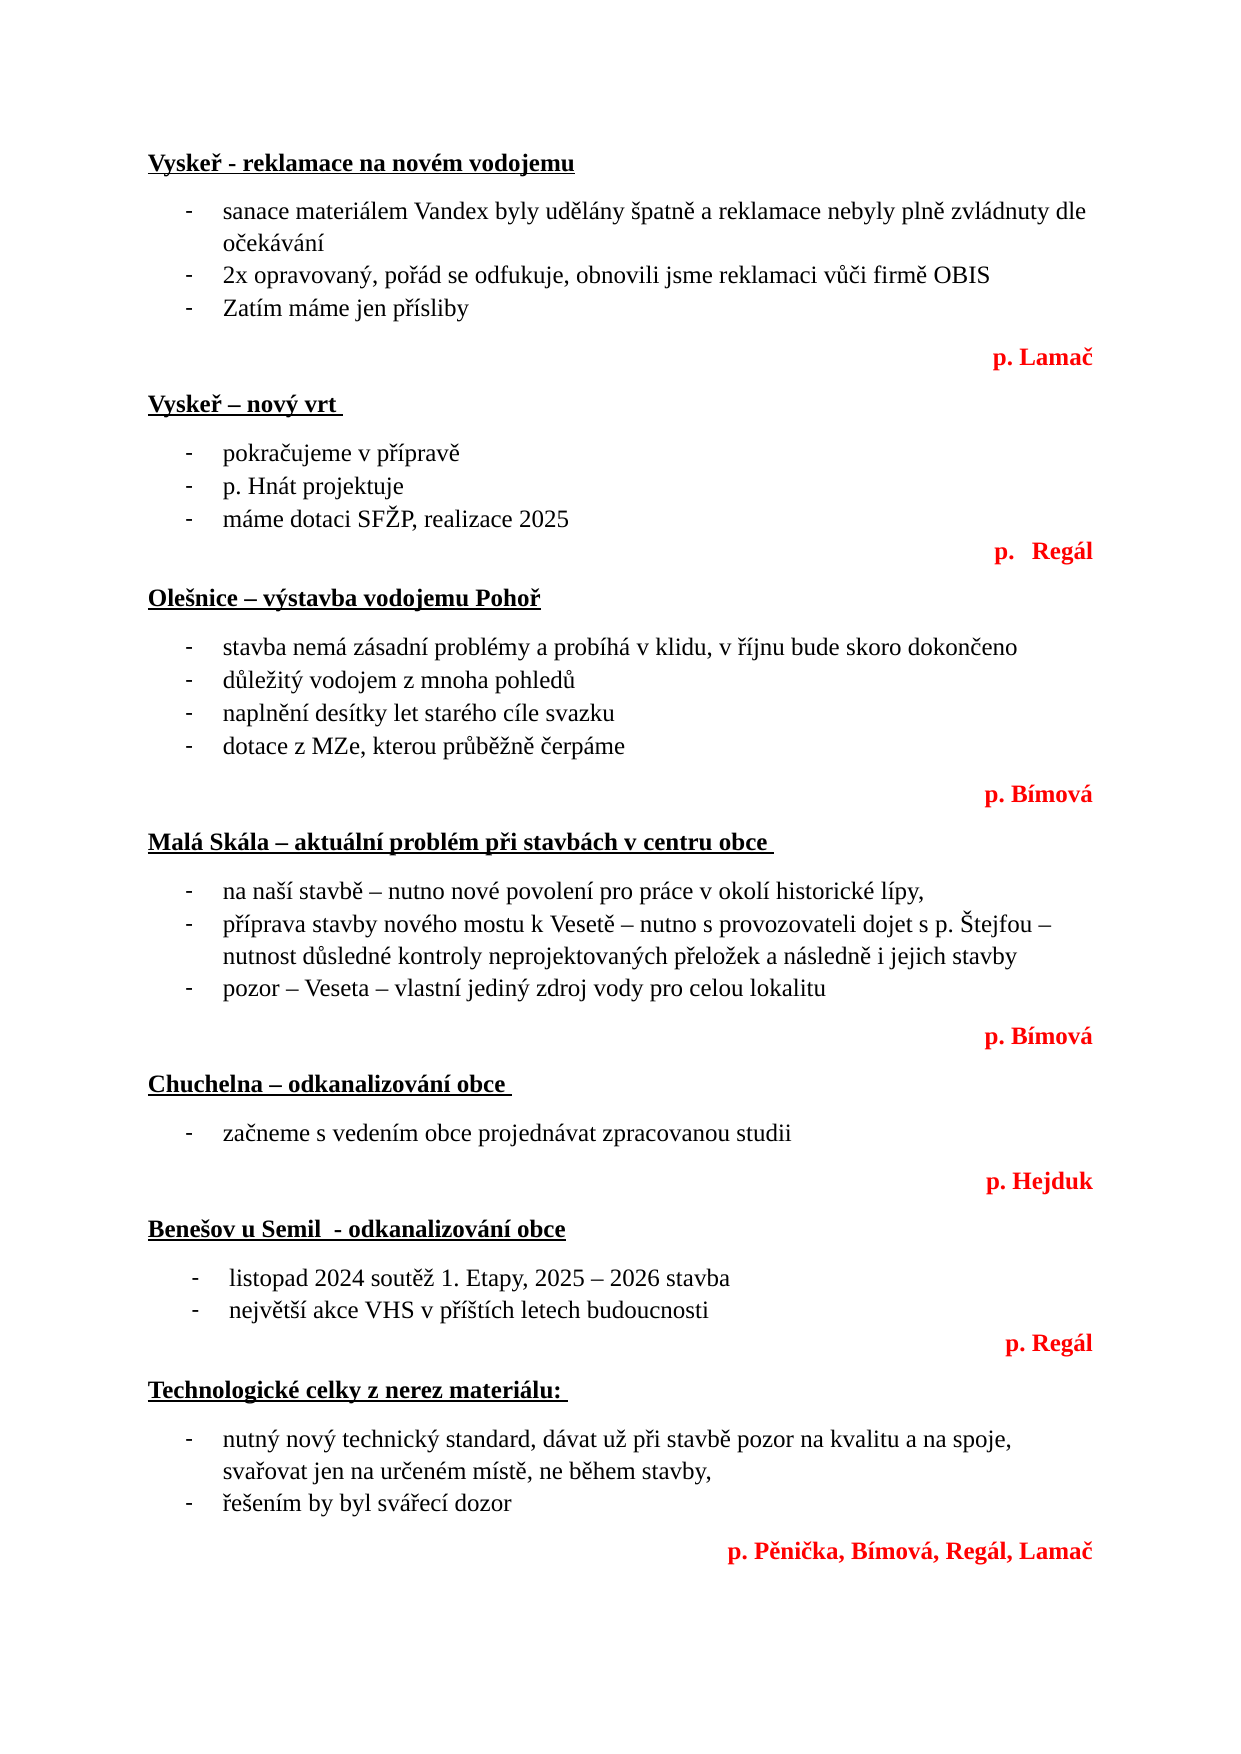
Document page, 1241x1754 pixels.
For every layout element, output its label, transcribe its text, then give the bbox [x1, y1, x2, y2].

text Benešov u Semil - odkanalizování obce [148, 1214, 1093, 1243]
text Olešnice – výstavba vodojemu Pohoř [148, 583, 1093, 612]
list p. Regál [223, 1328, 1093, 1356]
list 2x opravovaný, pořád se odfukuje, obnovili jsme reklamaci vůči firmě OBIS [185, 259, 1093, 290]
list příprava stavby nového mostu k Vesetě – nutno s provozovateli dojet s p. Štejfou – nutnost důsledné kontroly neprojektovaných přeložek a následně i jejich stavby [185, 908, 1093, 969]
list na naší stavbě – nutno nové povolení pro práce v okolí historické lípy, [185, 875, 1093, 906]
list dotace z MZe, kterou průběžně čerpáme [185, 730, 1093, 761]
text p. Bímová [148, 779, 1093, 808]
list Zatím máme jen přísliby [185, 292, 1093, 323]
list pozor – Veseta – vlastní jediný zdroj vody pro celou lokalitu [185, 972, 1093, 1002]
list naplnění desítky let starého cíle svazku [185, 697, 1093, 728]
list p. Hnát projektuje [185, 470, 1093, 501]
list důležitý vodojem z mnoha pohledů [185, 664, 1093, 695]
list sanace materiálem Vandex byly udělány špatně a reklamace nebyly plně zvládnuty dle očekávání [185, 195, 1093, 257]
list Regál [259, 536, 1093, 564]
text p. Pěnička, Bímová, Regál, Lamač [148, 1536, 1093, 1565]
text p. Hejduk [148, 1166, 1093, 1195]
list řešením by byl svářecí dozor [185, 1487, 1093, 1517]
list začneme s vedením obce projednávat zpracovanou studii [185, 1117, 1093, 1147]
list máme dotaci SFŽP, realizace 2025 [185, 503, 1093, 533]
list největší akce VHS v příštích letech budoucnosti [191, 1295, 1093, 1325]
list pokračujeme v přípravě [185, 437, 1093, 468]
text p. Bímová [148, 1021, 1093, 1050]
list stavba nemá zásadní problémy a probíhá v klidu, v říjnu bude skoro dokončeno [185, 631, 1093, 662]
text Vyskeř - reklamace na novém vodojemu [148, 148, 1093, 176]
list listopad 2024 soutěž 1. Etapy, 2025 – 2026 stavba [191, 1262, 1093, 1292]
list nutný nový technický standard, dávat už při stavbě pozor na kvalitu a na spoje, svařovat jen na určeném místě, ne během stavby, [185, 1423, 1093, 1484]
text Malá Skála – aktuální problém při stavbách v centru obce [148, 827, 1093, 856]
text Vyskeř – nový vrt [148, 389, 1093, 418]
text p. Lamač [148, 342, 1093, 370]
text Chuchelna – odkanalizování obce [148, 1069, 1093, 1098]
text Technologické celky z nerez materiálu: [148, 1375, 1093, 1404]
